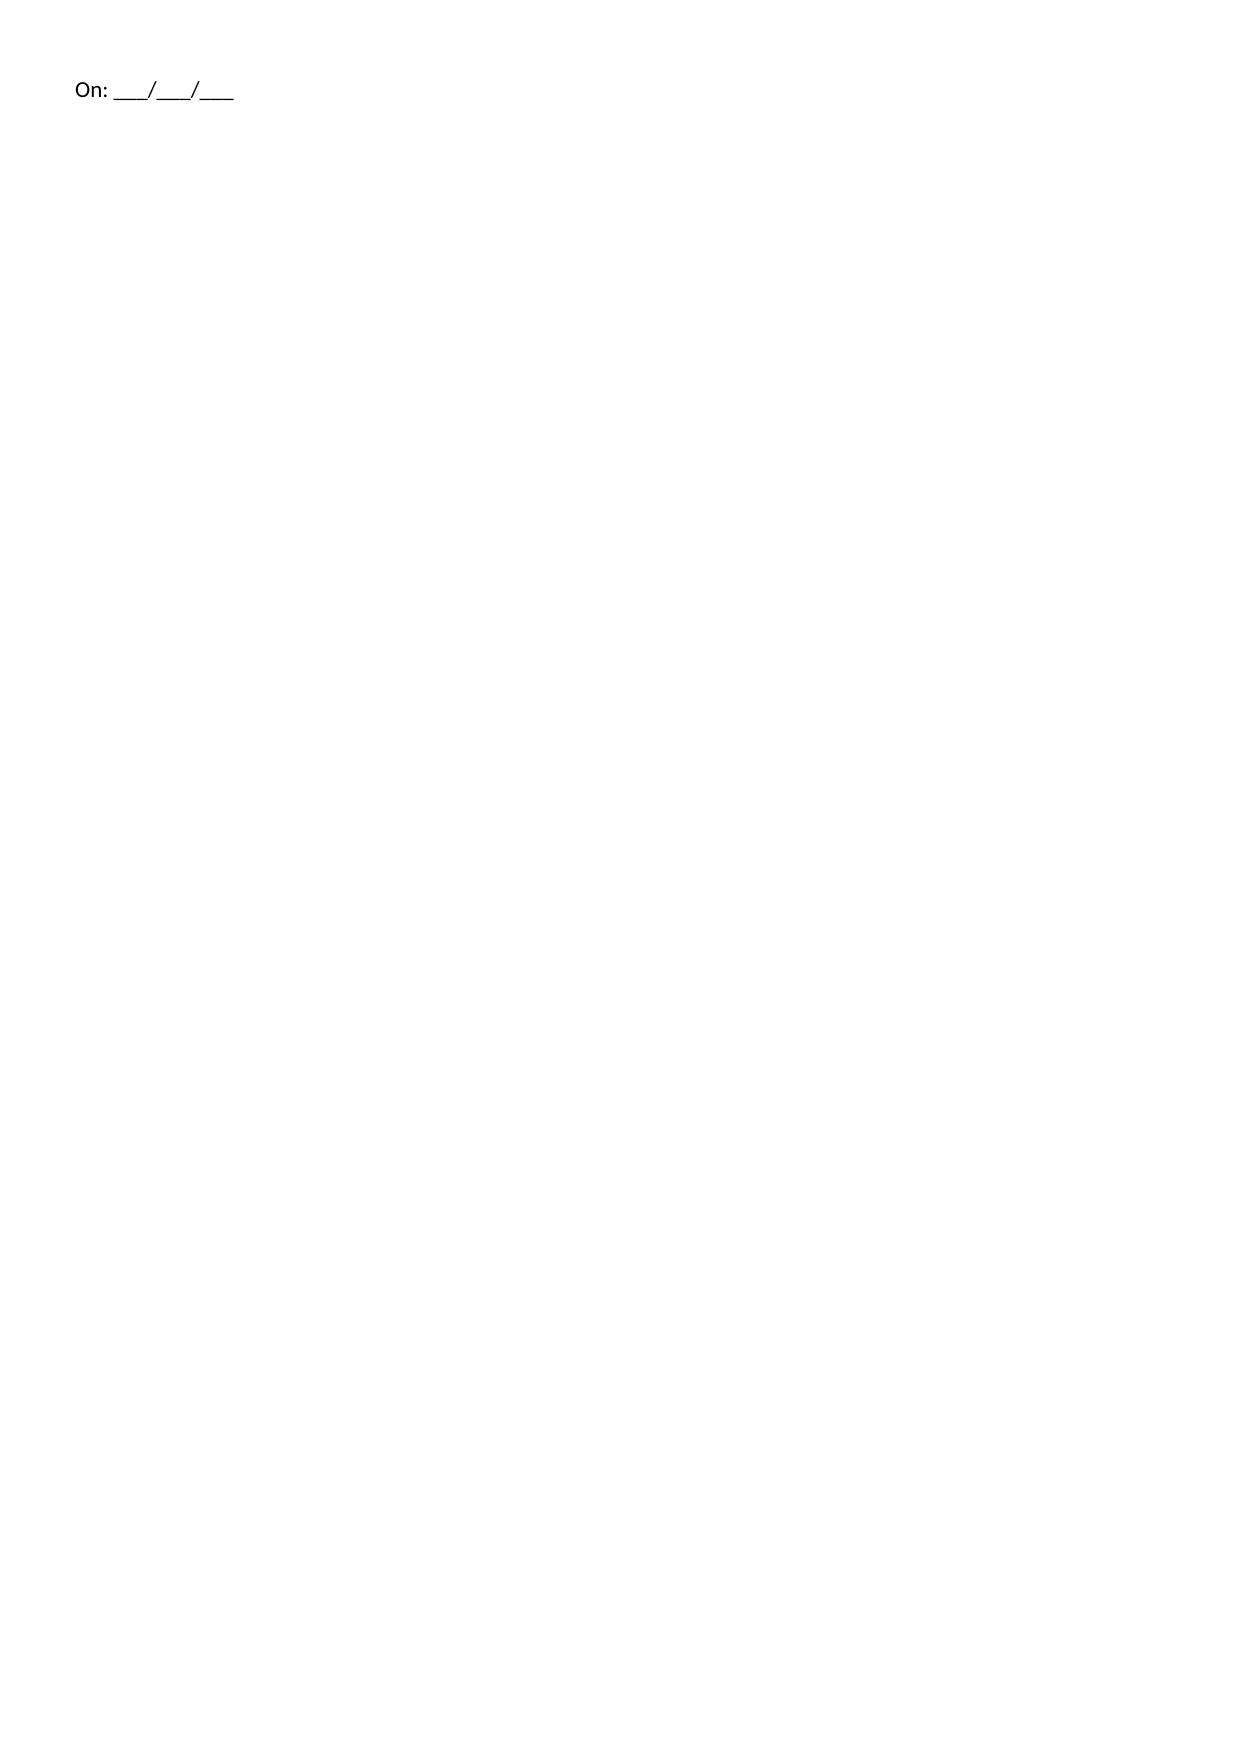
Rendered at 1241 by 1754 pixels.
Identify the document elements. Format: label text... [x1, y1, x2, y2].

text On: ___/___/___ [75, 75, 1165, 103]
